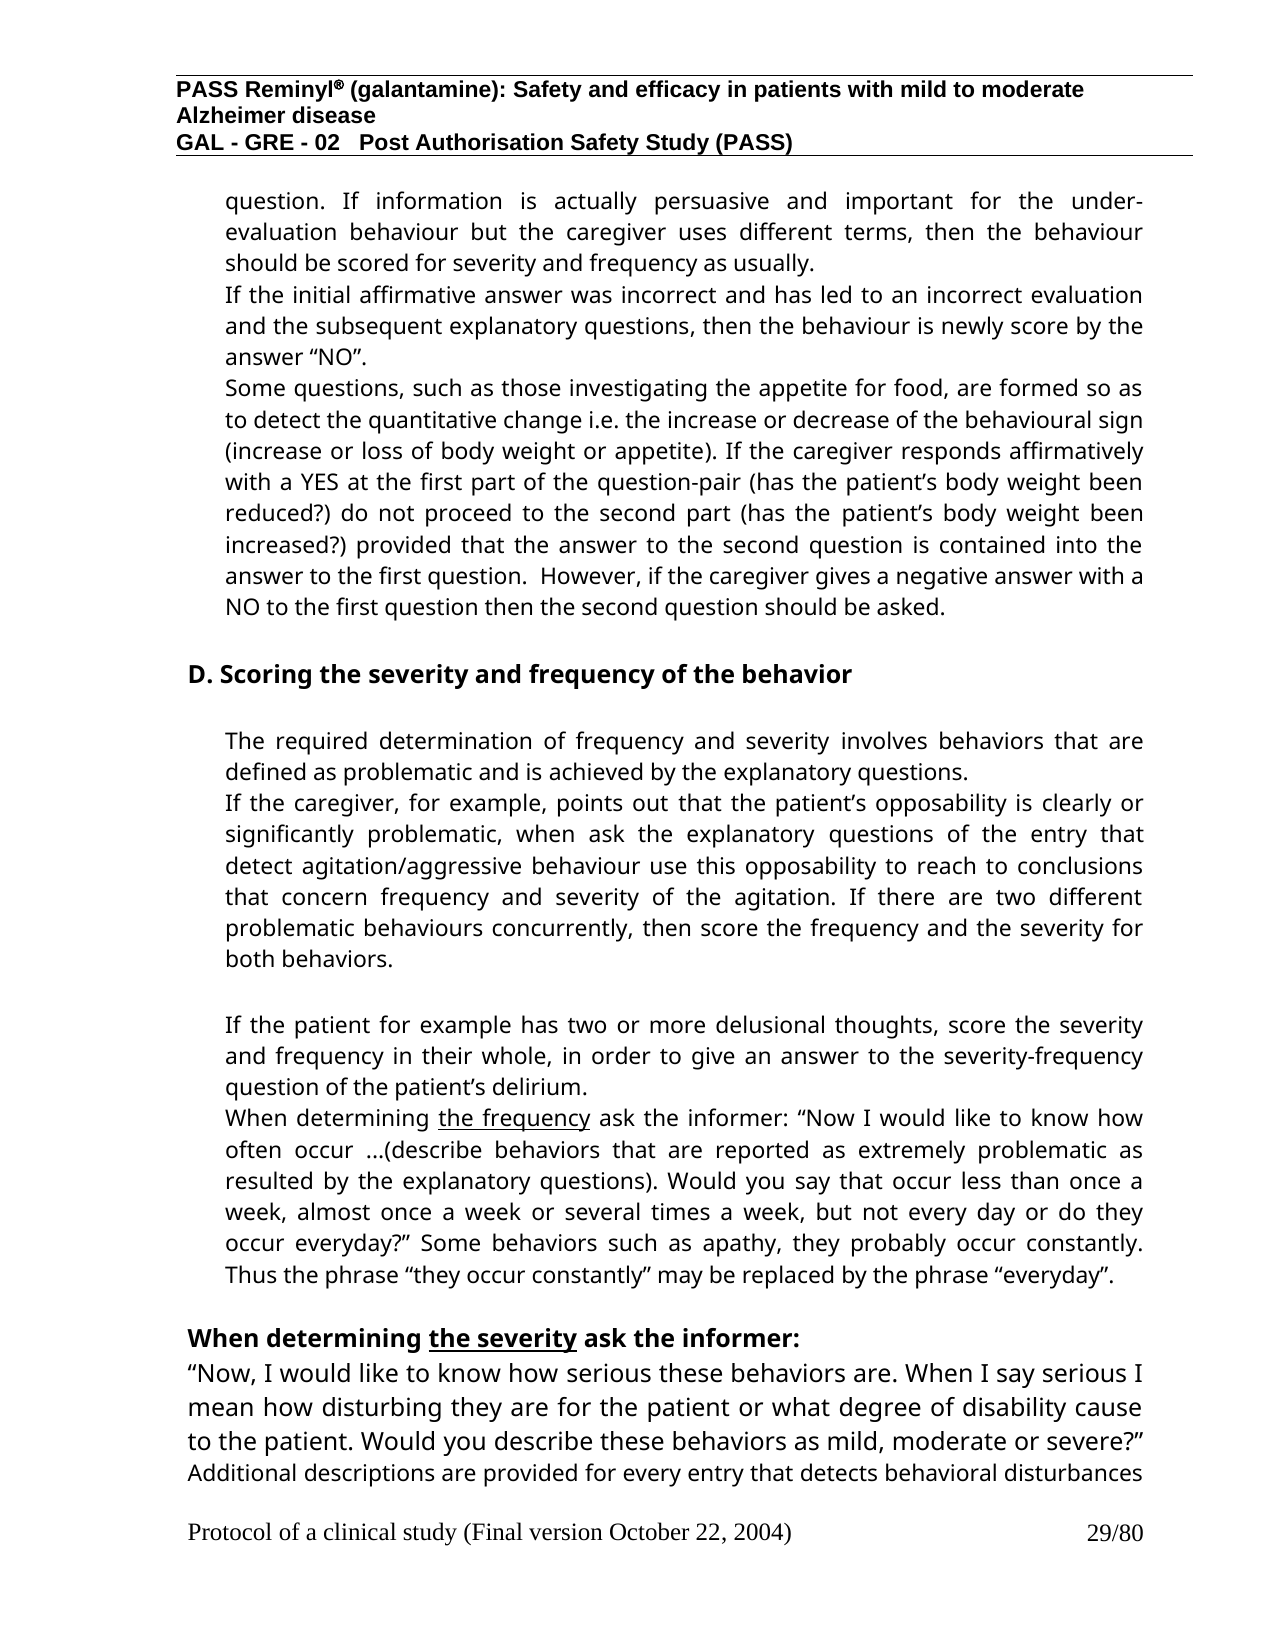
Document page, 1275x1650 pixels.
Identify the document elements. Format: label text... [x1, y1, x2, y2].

text The required determination of frequency and severity involves behaviors that are defined as problematic and is achieved by the explanatory questions. [225, 724, 1144, 787]
subtitle When determining the severity ask the informer: [187, 1321, 1144, 1355]
text If the caregiver, for example, points out that the patient’s opposability is clearly or significantly problematic, when ask the explanatory questions of the entry that detect agitation/aggressive behaviour use this opposability to reach to conclusions that concern frequency and severity of the agitation. If there are two different problematic behaviours concurrently, then score the frequency and the severity for both behaviors. [225, 787, 1144, 974]
text When determining the frequency ask the informer: “Now I would like to know how often occur ...(describe behaviors that are reported as extremely problematic as resulted by the explanatory questions). Would you say that occur less than once a week, almost once a week or several times a week, but not every day or do they occur everyday?” Some behaviors such as apathy, they probably occur constantly. Thus the phrase “they occur constantly” may be replaced by the phrase “everyday”. [225, 1102, 1144, 1290]
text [187, 1355, 1144, 1489]
text If the patient for example has two or more delusional thoughts, score the severity and frequency in their whole, in order to give an answer to the severity-frequency question of the patient’s delirium. [225, 1009, 1144, 1102]
text If the initial affirmative answer was incorrect and has led to an incorrect evaluation and the subsequent explanatory questions, then the behaviour is newly score by the answer “NO”. [225, 279, 1144, 372]
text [225, 185, 1144, 279]
subtitle D. Scoring the severity and frequency of the behavior [187, 656, 1144, 691]
text Some questions, such as those investigating the appetite for food, are formed so as to detect the quantitative change i.e. the increase or decrease of the behavioural sign (increase or loss of body weight or appetite). If the caregiver responds affirmatively with a YES at the first part of the question-pair (has the patient’s body weight been reduced?) do not proceed to the second part (has the patient’s body weight been increased?) provided that the answer to the second question is contained into the answer to the first question. However, if the caregiver gives a negative answer with a NO to the first question then the second question should be asked. [225, 372, 1144, 622]
